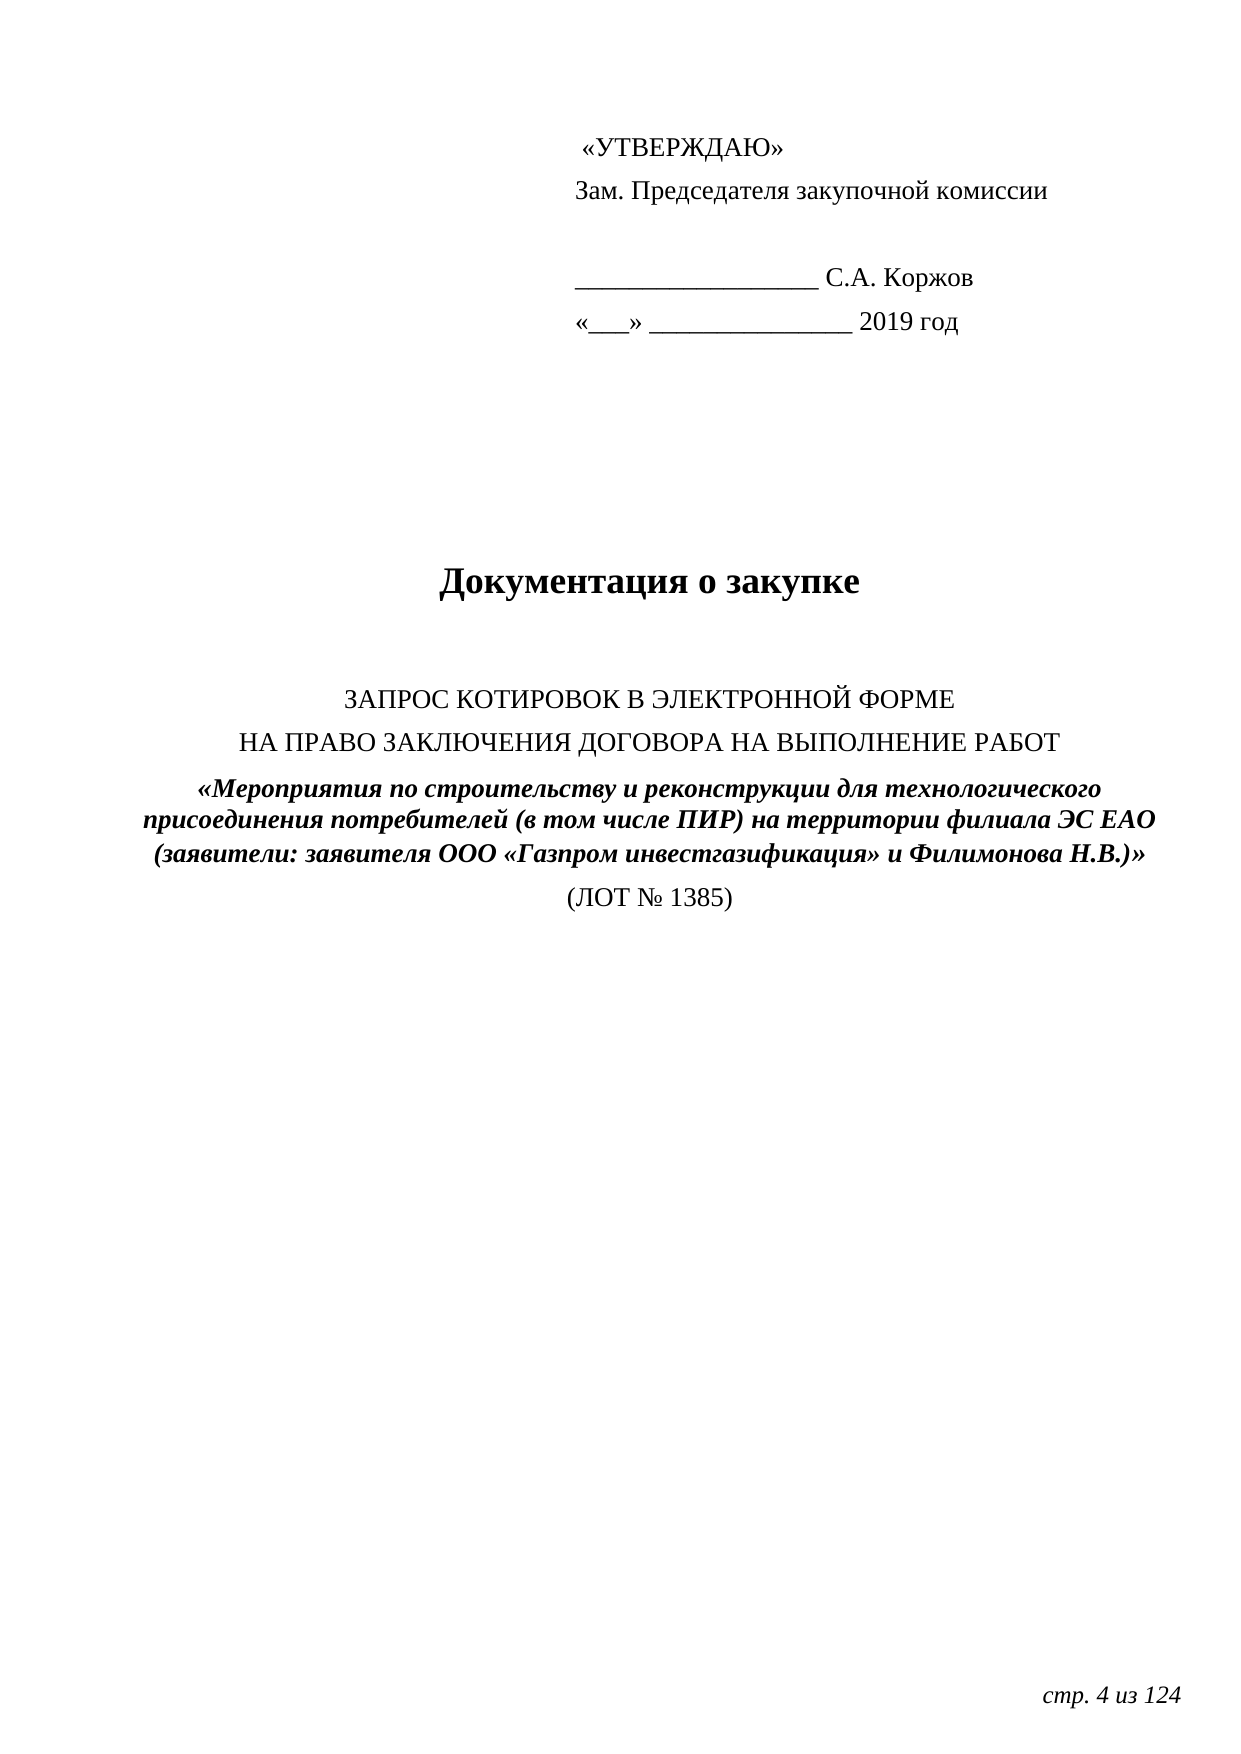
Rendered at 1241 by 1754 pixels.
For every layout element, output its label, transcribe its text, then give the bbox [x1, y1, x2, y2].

text Зам. Председателя закупочной комиссии [575, 174, 1181, 205]
text (ЛОТ № 1385) [118, 881, 1181, 912]
text «Мероприятия по строительству и реконструкции для технологического присоединения потребителей (в том числе ПИР) на территории филиала ЭС ЕАО (заявители: заявителя ООО «Газпром инвестгазификация» и Филимонова Н.В.)» [118, 770, 1181, 868]
text Документация о закупке [118, 558, 1181, 602]
text __________________ С.А. Коржов [575, 262, 1181, 293]
text «УТВЕРЖДАЮ» [575, 131, 1181, 162]
text ЗАПРОС КОТИРОВОК В ЭЛЕКТРОННОЙ ФОРМЕ [118, 683, 1181, 714]
text НА ПРАВО ЗАКЛЮЧЕНИЯ ДОГОВОРА НА ВЫПОЛНЕНИЕ РАБОТ [118, 726, 1181, 758]
text «___» _______________ 2019 год [575, 305, 1181, 336]
